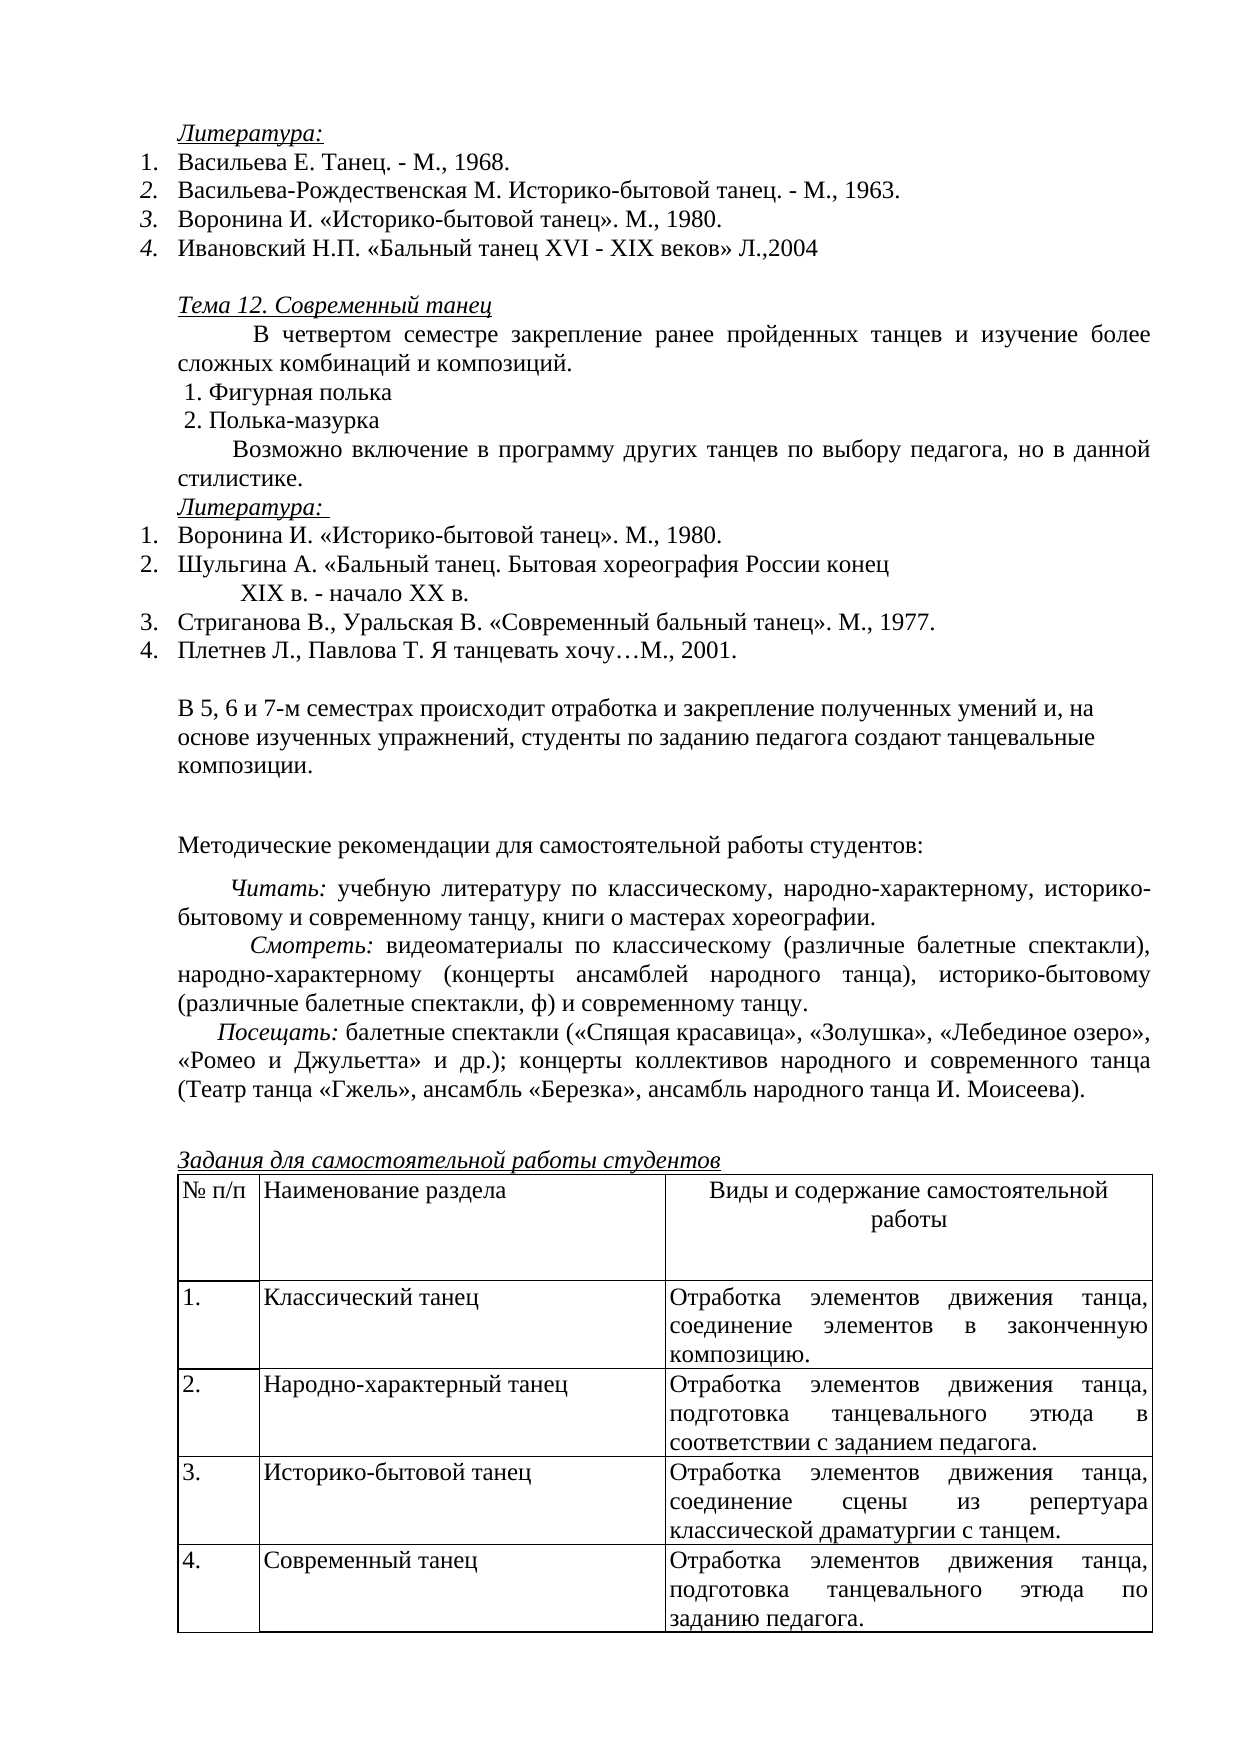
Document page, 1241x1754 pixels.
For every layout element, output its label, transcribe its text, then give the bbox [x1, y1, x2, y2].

list Плетнев Л., Павлова Т. Я танцевать хочу…М., 2001. [140, 636, 1152, 664]
list Воронина И. «Историко-бытовой танец». М., 1980. [140, 204, 1152, 233]
table_cell Отработка элементов движения танца, соединение элементов в законченную композицию. [666, 1281, 1152, 1368]
table_cell Современный танец [260, 1545, 665, 1631]
table_header Наименование раздела [260, 1175, 665, 1280]
table_header Виды и содержание самостоятельной работы [666, 1175, 1152, 1280]
text Литература: [177, 492, 1152, 521]
table_cell Классический танец [260, 1281, 665, 1368]
text Задания для самостоятельной работы студентов [177, 1145, 1152, 1173]
list Ивановский Н.П. «Бальный танец XVI - XIX веков» Л.,2004 [140, 233, 1152, 262]
table_cell 2. [179, 1370, 259, 1456]
text Методические рекомендации для самостоятельной работы студентов: [177, 830, 1152, 858]
text Литература: [177, 118, 1152, 147]
text 1. Фигурная полька [177, 377, 1152, 406]
text XIX в. - начало XX в. [177, 578, 1152, 607]
text В четвертом семестре закрепление ранее пройденных танцев и изучение более сложных комбинаций и композиций. [177, 319, 1152, 377]
text В 5, 6 и 7-м семестрах происходит отработка и закрепление полученных умений и, на основе изученных упражнений, студенты по заданию педагога создают танцевальные композиции. [177, 693, 1152, 779]
text Возможно включение в программу других танцев по выбору педагога, но в данной стилистике. [177, 434, 1152, 492]
list Стриганова В., Уральская В. «Современный бальный танец». М., 1977. [140, 607, 1152, 636]
text Читать: учебную литературу по классическому, народно-характерному, историко-бытовому и современному танцу, книги о мастерах хореографии. [177, 873, 1152, 930]
text Посещать: балетные спектакли («Спящая красавица», «Золушка», «Лебединое озеро», «Ромео и Джульетта» и др.); концерты коллективов народного и современного танца (Театр танца «Гжель», ансамбль «Березка», ансамбль народного танца И. Моисеева). [177, 1017, 1152, 1103]
table_cell Отработка элементов движения танца, подготовка танцевального этюда в соответствии с заданием педагога. [666, 1369, 1152, 1456]
table_cell Отработка элементов движения танца, подготовка танцевального этюда по заданию педагога. [666, 1545, 1152, 1631]
text Смотреть: видеоматериалы по классическому (различные балетные спектакли), народно-характерному (концерты ансамблей народного танца), историко-бытовому (различные балетные спектакли, ф) и современному танцу. [177, 930, 1152, 1017]
table_cell 1. [179, 1282, 259, 1368]
list Шульгина А. «Бальный танец. Бытовая хореография России конец [140, 549, 1152, 578]
list Васильева Е. Танец. - М., 1968. [140, 147, 1152, 176]
table_cell Народно-характерный танец [260, 1369, 665, 1456]
list Воронина И. «Историко-бытовой танец». М., 1980. [140, 521, 1152, 549]
text Тема 12. Современный танец [177, 291, 1152, 319]
text 2. Полька-мазурка [177, 406, 1152, 434]
list Васильева-Рождественская М. Историко-бытовой танец. - М., 1963. [140, 176, 1152, 204]
table_cell 4. [179, 1545, 259, 1631]
table_header № п/п [179, 1175, 259, 1280]
table_cell Отработка элементов движения танца, соединение сцены из репертуара классической драматургии с танцем. [666, 1457, 1152, 1543]
table_cell Историко-бытовой танец [260, 1457, 665, 1543]
table_cell 3. [179, 1457, 259, 1543]
